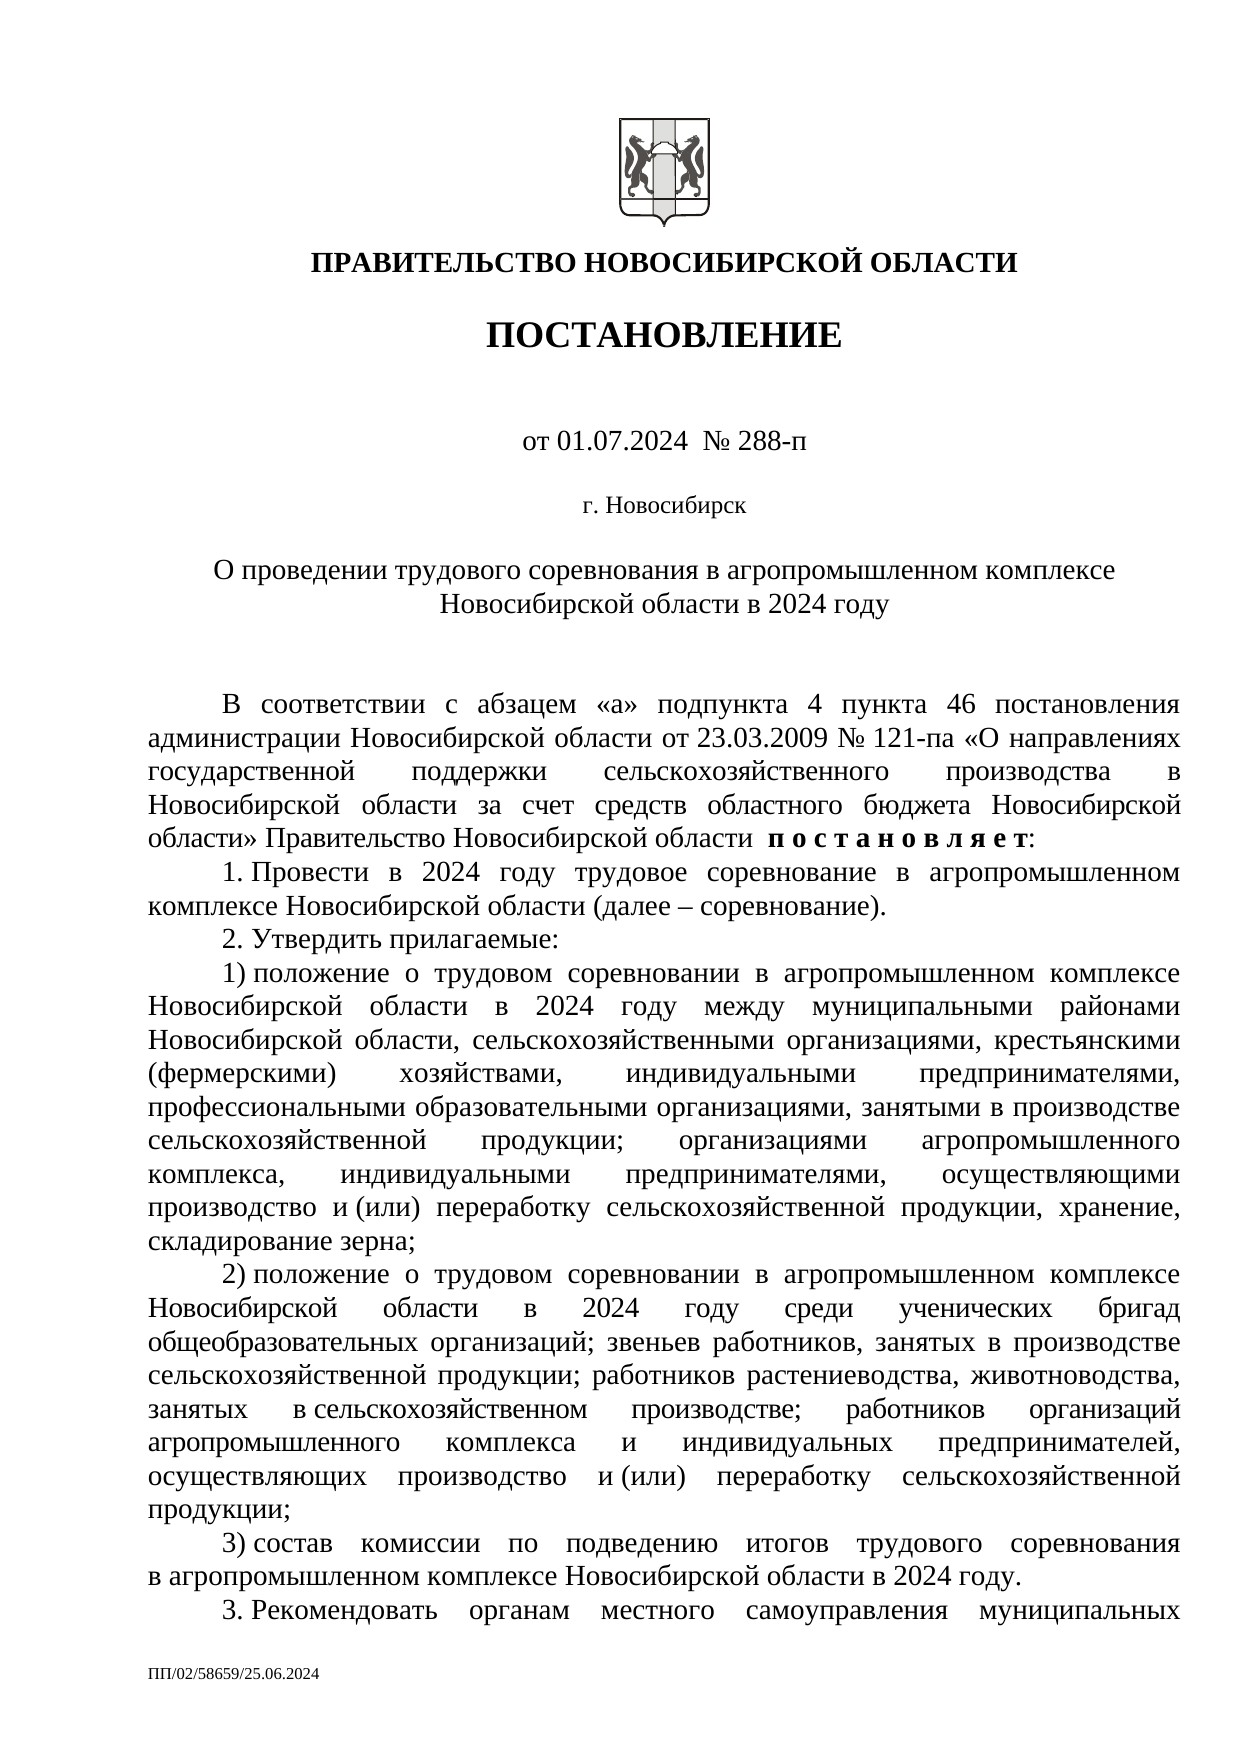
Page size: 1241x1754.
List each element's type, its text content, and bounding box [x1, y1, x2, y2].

text В соответствии с абзацем «а» подпункта 4 пункта 46 постановления администрации Новосибирской области от 23.03.2009 № 121-па «О направлениях государственной поддержки сельскохозяйственного производства в Новосибирской области за счет средств областного бюджета Новосибирской области» Правительство Новосибирской области п о с т а н о в л я е т: [148, 686, 1181, 854]
text ПОСТАНОВЛЕНИЕ [148, 313, 1181, 356]
text 2. Утвердить прилагаемые: [148, 921, 1181, 955]
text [148, 1592, 1181, 1626]
text ПРАВИТЕЛЬСТВО НОВОСИБИРСКОЙ ОБЛАСТИ [148, 246, 1181, 279]
text г. Новосибирск [148, 490, 1181, 519]
text 1) положение о трудовом соревновании в агропромышленном комплексе Новосибирской области в 2024 году между муниципальными районами Новосибирской области, сельскохозяйственными организациями, крестьянскими (фермерскими) хозяйствами, индивидуальными предпринимателями, профессиональными образовательными организациями, занятыми в производстве сельскохозяйственной продукции; организациями агропромышленного комплекса, индивидуальными предпринимателями, осуществляющими производство и (или) переработку сельскохозяйственной продукции, хранение, складирование зерна; [148, 955, 1181, 1257]
text 1. Провести в 2024 году трудовое соревнование в агропромышленном комплексе Новосибирской области (далее – соревнование). [148, 854, 1181, 921]
text 3) состав комиссии по подведению итогов трудового соревнования в агропромышленном комплексе Новосибирской области в 2024 году. [148, 1525, 1181, 1592]
text О проведении трудового соревнования в агропромышленном комплексе Новосибирской области в 2024 году [148, 552, 1181, 619]
text 2) положение о трудовом соревновании в агропромышленном комплексе Новосибирской области в 2024 году среди ученических бригад общеобразовательных организаций; звеньев работников, занятых в производстве сельскохозяйственной продукции; работников растениеводства, животноводства, занятых в сельскохозяйственном производстве; работников организаций агропромышленного комплекса и индивидуальных предпринимателей, осуществляющих производство и (или) переработку сельскохозяйственной продукции; [148, 1257, 1181, 1525]
text от 01.07.2024 № 288-п [148, 423, 1181, 456]
